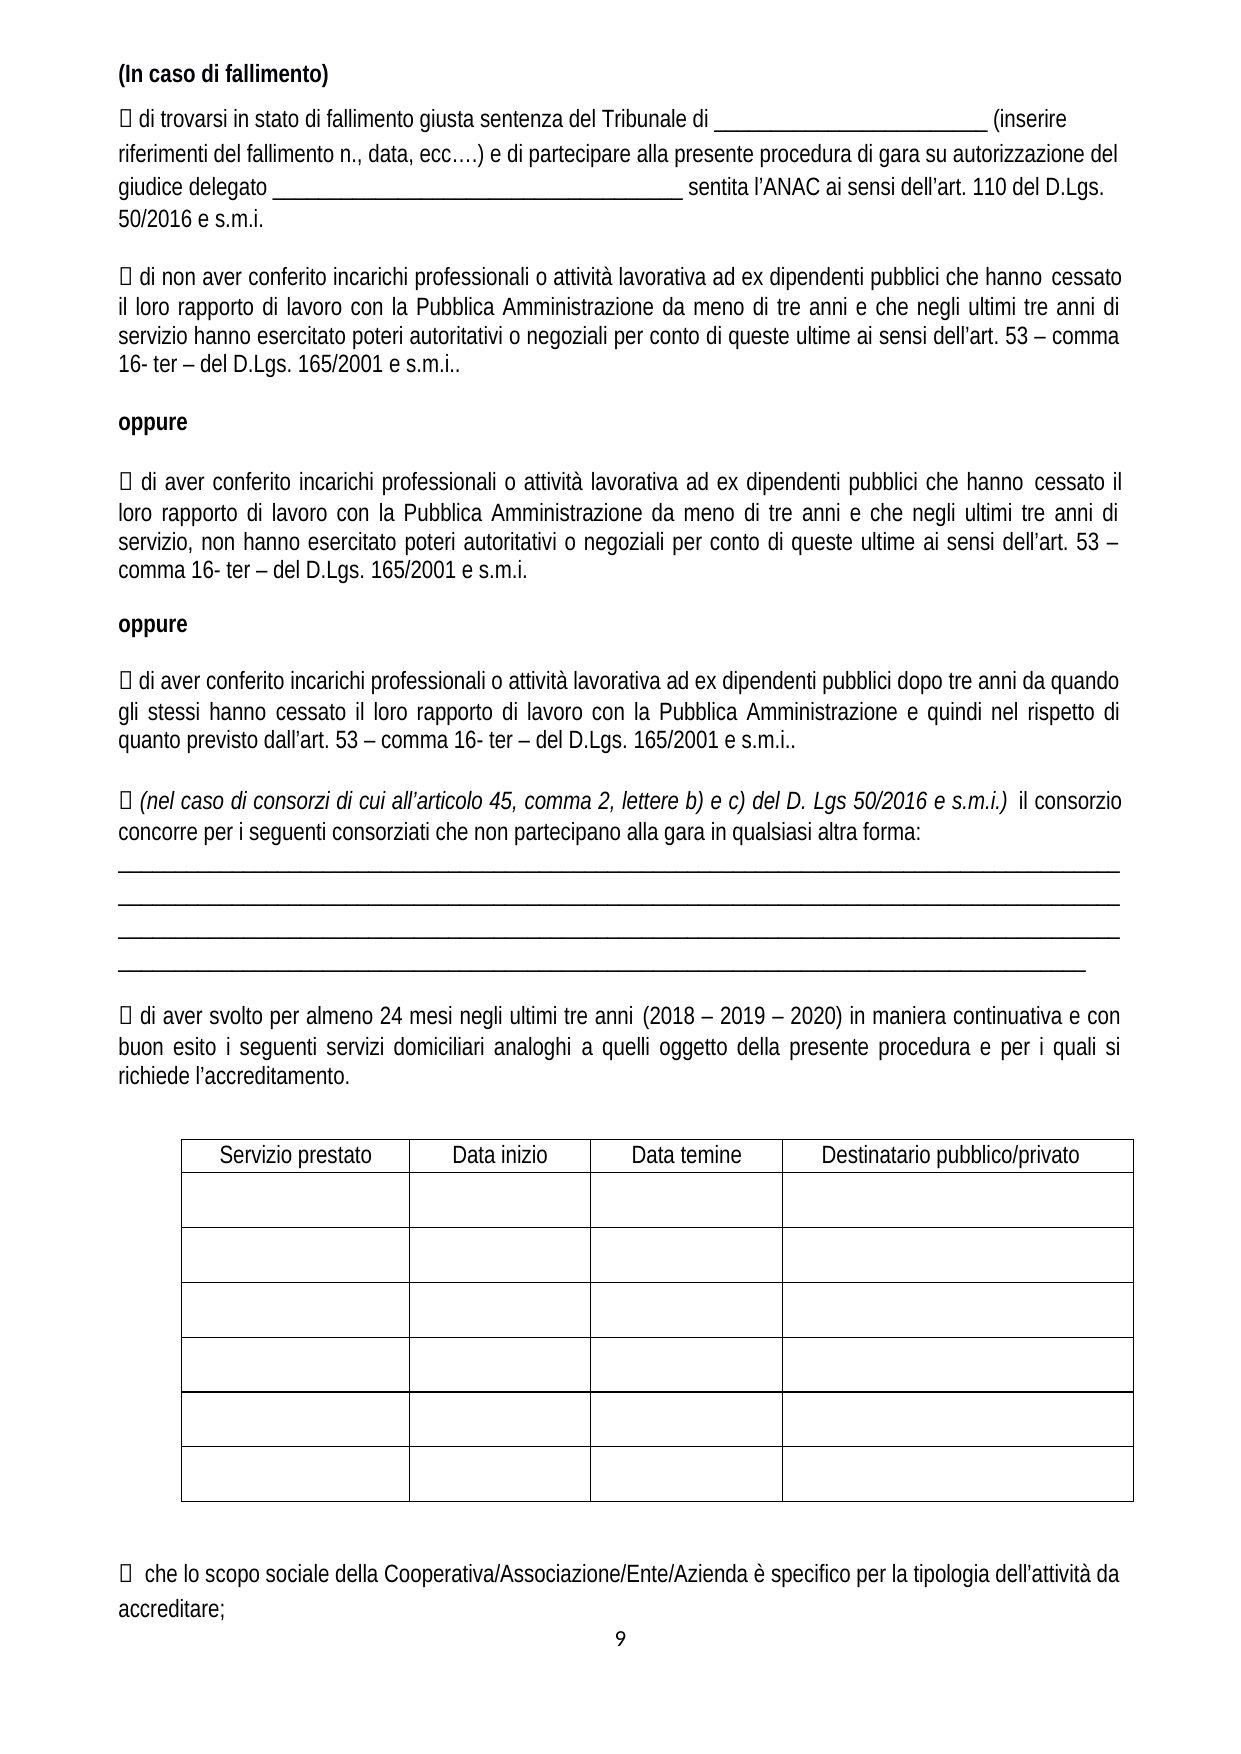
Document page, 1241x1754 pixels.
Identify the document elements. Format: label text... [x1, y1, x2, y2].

table_cell [591, 1338, 782, 1391]
text  di aver conferito incarichi professionali o attività lavorativa ad ex dipendenti pubblici dopo tre anni da quando gli stessi hanno cessato il loro rapporto di lavoro con la Pubblica Amministrazione e quindi nel rispetto di quanto previsto dall’art. 53 – comma 16- ter – del D.Lgs. 165/2001 e s.m.i.. [118, 663, 1122, 754]
text oppure [118, 609, 1122, 638]
table_cell [182, 1338, 409, 1391]
table_cell [783, 1447, 1133, 1501]
table_cell [410, 1338, 590, 1391]
table_cell [783, 1173, 1133, 1227]
table_cell [182, 1228, 409, 1282]
table_cell [182, 1283, 409, 1337]
text  di aver svolto per almeno 24 mesi negli ultimi tre anni (2018 – 2019 – 2020) in maniera continuativa e con buon esito i seguenti servizi domiciliari analoghi a quelli oggetto della presente procedura e per i quali si richiede l’accreditamento. [118, 998, 1122, 1089]
text (In caso di fallimento) [118, 59, 1122, 88]
table_cell [783, 1393, 1133, 1446]
table_header Data temine [591, 1140, 782, 1172]
table_cell [591, 1228, 782, 1282]
table_cell [410, 1447, 590, 1501]
table_cell [591, 1393, 782, 1446]
table_cell [182, 1393, 409, 1446]
table_cell [410, 1173, 590, 1227]
text  che lo scopo sociale della Cooperativa/Associazione/Ente/Azienda è specifico per la tipologia dell’attività da accreditare; [118, 1556, 1122, 1623]
table_cell [591, 1447, 782, 1501]
table_cell [591, 1173, 782, 1227]
table_cell [591, 1283, 782, 1337]
text oppure [118, 407, 1122, 435]
text _____________________________________________________________________________________________________________________________________________________________________________________________________________________________________________________________________________________________________________________________________________________________ [118, 845, 1122, 973]
table_header Destinatario pubblico/privato [783, 1140, 1133, 1172]
text  di aver conferito incarichi professionali o attività lavorativa ad ex dipendenti pubblici che hanno cessato il loro rapporto di lavoro con la Pubblica Amministrazione da meno di tre anni e che negli ultimi tre anni di servizio, non hanno esercitato poteri autoritativi o negoziali per conto di queste ultime ai sensi dell’art. 53 – comma 16- ter – del D.Lgs. 165/2001 e s.m.i. [118, 464, 1122, 584]
table_cell [410, 1393, 590, 1446]
table_header Data inizio [410, 1140, 590, 1172]
text  di trovarsi in stato di fallimento giusta sentenza del Tribunale di ________________________ (inserire riferimenti del fallimento n., data, ecc….) e di partecipare alla presente procedura di gara su autorizzazione del giudice delegato ____________________________________ sentita l’ANAC ai sensi dell’art. 110 del D.Lgs. 50/2016 e s.m.i. [118, 100, 1122, 233]
table_cell [410, 1228, 590, 1282]
table_cell [182, 1447, 409, 1501]
table_cell [783, 1338, 1133, 1391]
table_header Servizio prestato [182, 1140, 409, 1172]
text  (nel caso di consorzi di cui all’articolo 45, comma 2, lettere b) e c) del D. Lgs 50/2016 e s.m.i.) il consorzio concorre per i seguenti consorziati che non partecipano alla gara in qualsiasi altra forma: [118, 783, 1122, 845]
table_cell [410, 1283, 590, 1337]
table_cell [182, 1173, 409, 1227]
text  di non aver conferito incarichi professionali o attività lavorativa ad ex dipendenti pubblici che hanno cessato il loro rapporto di lavoro con la Pubblica Amministrazione da meno di tre anni e che negli ultimi tre anni di servizio hanno esercitato poteri autoritativi o negoziali per conto di queste ultime ai sensi dell’art. 53 – comma 16- ter – del D.Lgs. 165/2001 e s.m.i.. [118, 258, 1122, 378]
table_cell [783, 1283, 1133, 1337]
table_cell [783, 1228, 1133, 1282]
